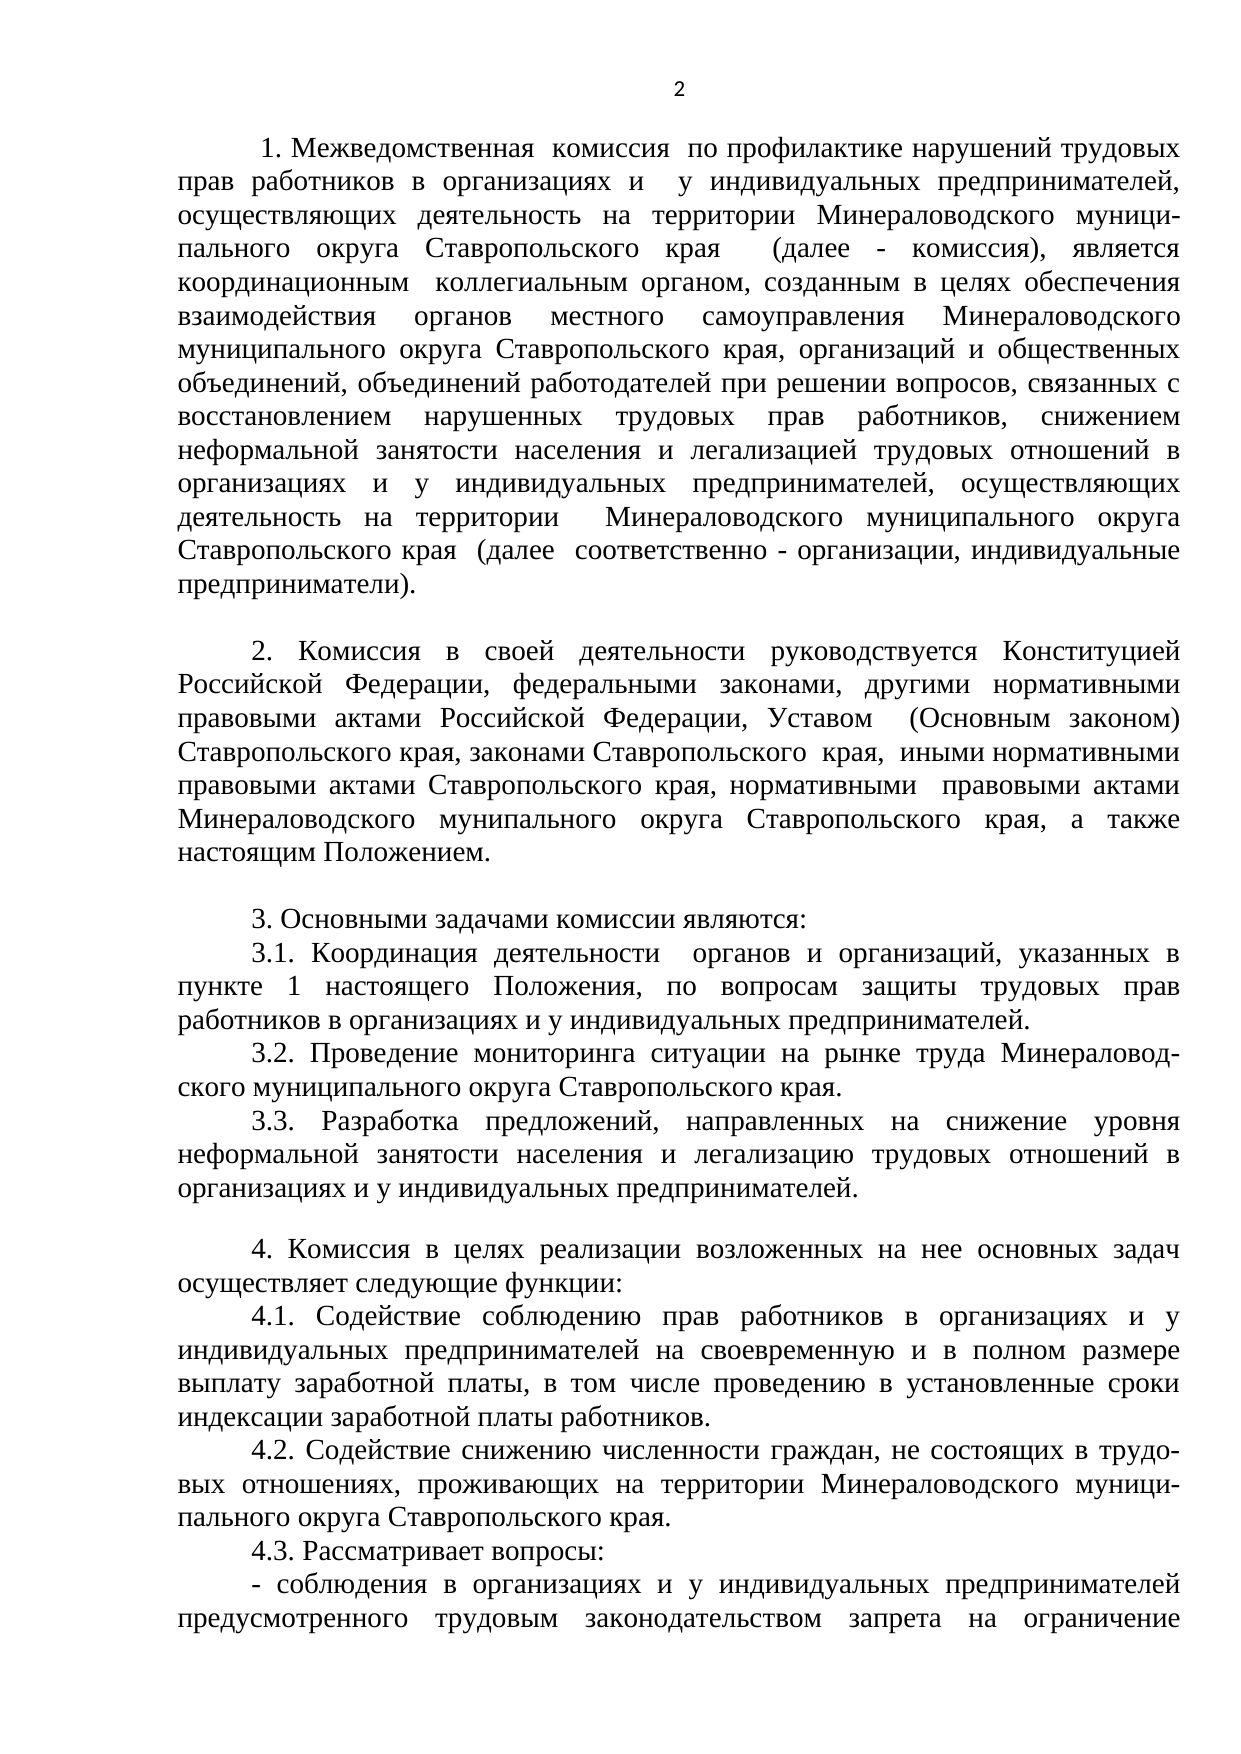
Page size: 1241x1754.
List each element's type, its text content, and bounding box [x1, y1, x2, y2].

text 4.2. Содействие снижению численности граждан, не состоящих в трудо-вых отношениях, проживающих на территории Минераловодского муници-пального округа Ставропольского края. [177, 1432, 1181, 1533]
text 4.3. Рассматривает вопросы: [177, 1533, 1181, 1567]
list 3.1. Координация деятельности органов и организаций, указанных в пункте 1 настоящего Положения, по вопросам защиты трудовых прав работников в организациях и у индивидуальных предпринимателей. [177, 935, 1181, 1036]
list 3.2. Проведение мониторинга ситуации на рынке труда Минераловод-ского муниципального округа Ставропольского края. [177, 1036, 1181, 1103]
list 2. Комиссия в своей деятельности руководствуется Конституцией Российской Федерации, федеральными законами, другими нормативными правовыми актами Российской Федерации, Уставом (Основным законом) Ставропольского края, законами Ставропольского края, иными нормативными правовыми актами Ставропольского края, нормативными правовыми актами Минераловодского мунипального округа Ставропольского края, а также настоящим Положением. [177, 633, 1181, 868]
text 4.1. Содействие соблюдению прав работников в организациях и у индивидуальных предпринимателей на своевременную и в полном размере выплату заработной платы, в том числе проведению в установленные сроки индексации заработной платы работников. [177, 1298, 1181, 1432]
text 4. Комиссия в целях реализации возложенных на нее основных задач осуществляет следующие функции: [177, 1231, 1181, 1298]
text 3. Основными задачами комиссии являются: [230, 901, 1181, 935]
text 1. Межведомственная комиссия по профилактике нарушений трудовых прав работников в организациях и у индивидуальных предпринимателей, осуществляющих деятельность на территории Минераловодского муници-пального округа Ставропольского края (далее - комиссия), является координационным коллегиальным органом, созданным в целях обеспечения взаимодействия органов местного самоуправления Минераловодского муниципального округа Ставропольского края, организаций и общественных объединений, объединений работодателей при решении вопросов, связанных с восстановлением нарушенных трудовых прав работников, снижением неформальной занятости населения и легализацией трудовых отношений в организациях и у индивидуальных предпринимателей, осуществляющих деятельность на территории Минераловодского муниципального округа Ставропольского края (далее соответственно - организации, индивидуальные предприниматели). [177, 130, 1181, 599]
list 3.3. Разработка предложений, направленных на снижение уровня неформальной занятости населения и легализацию трудовых отношений в организациях и у индивидуальных предпринимателей. [177, 1103, 1181, 1203]
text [177, 1567, 1181, 1634]
